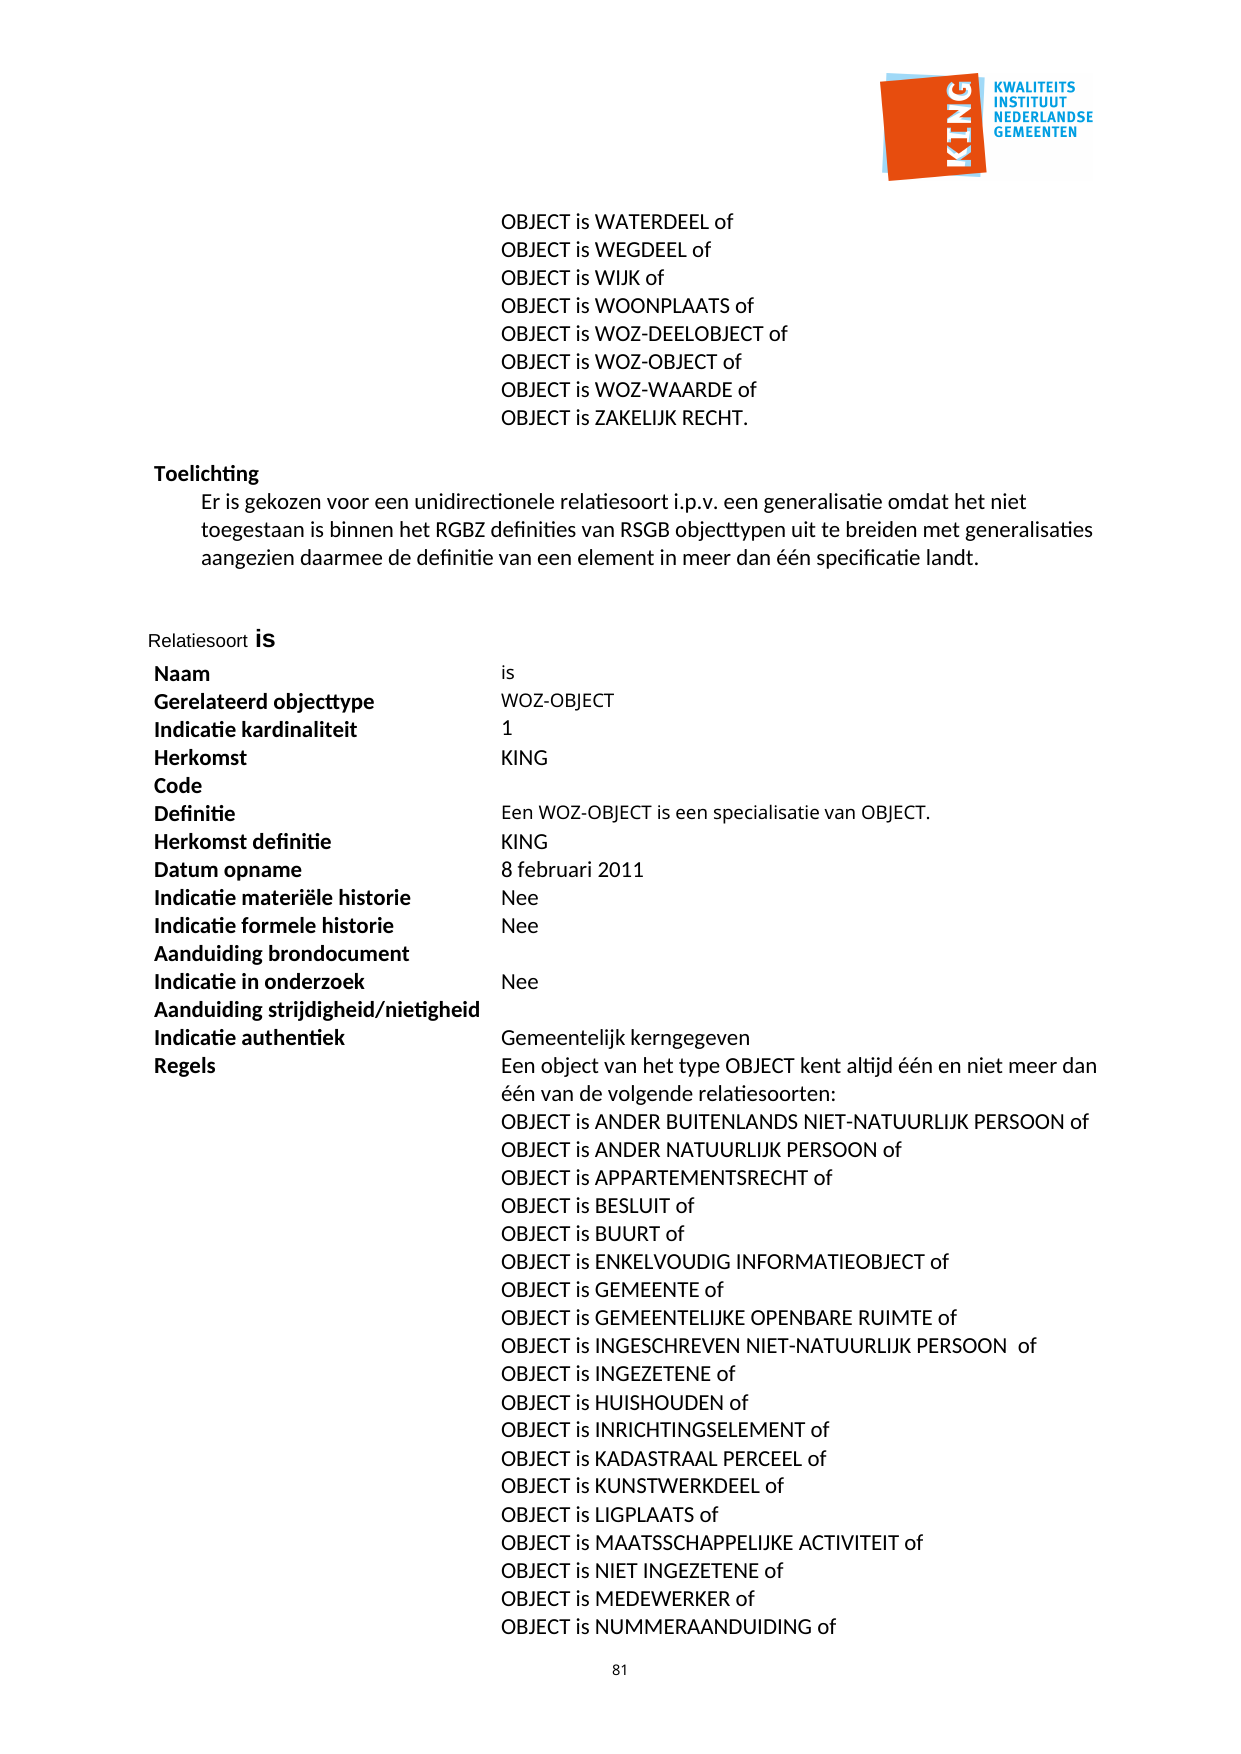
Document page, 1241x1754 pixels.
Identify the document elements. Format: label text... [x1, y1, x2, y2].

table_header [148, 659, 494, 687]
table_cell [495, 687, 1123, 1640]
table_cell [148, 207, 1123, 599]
text Relatiesoort is [148, 624, 1092, 653]
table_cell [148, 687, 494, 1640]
picture [880, 73, 1093, 181]
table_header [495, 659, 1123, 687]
